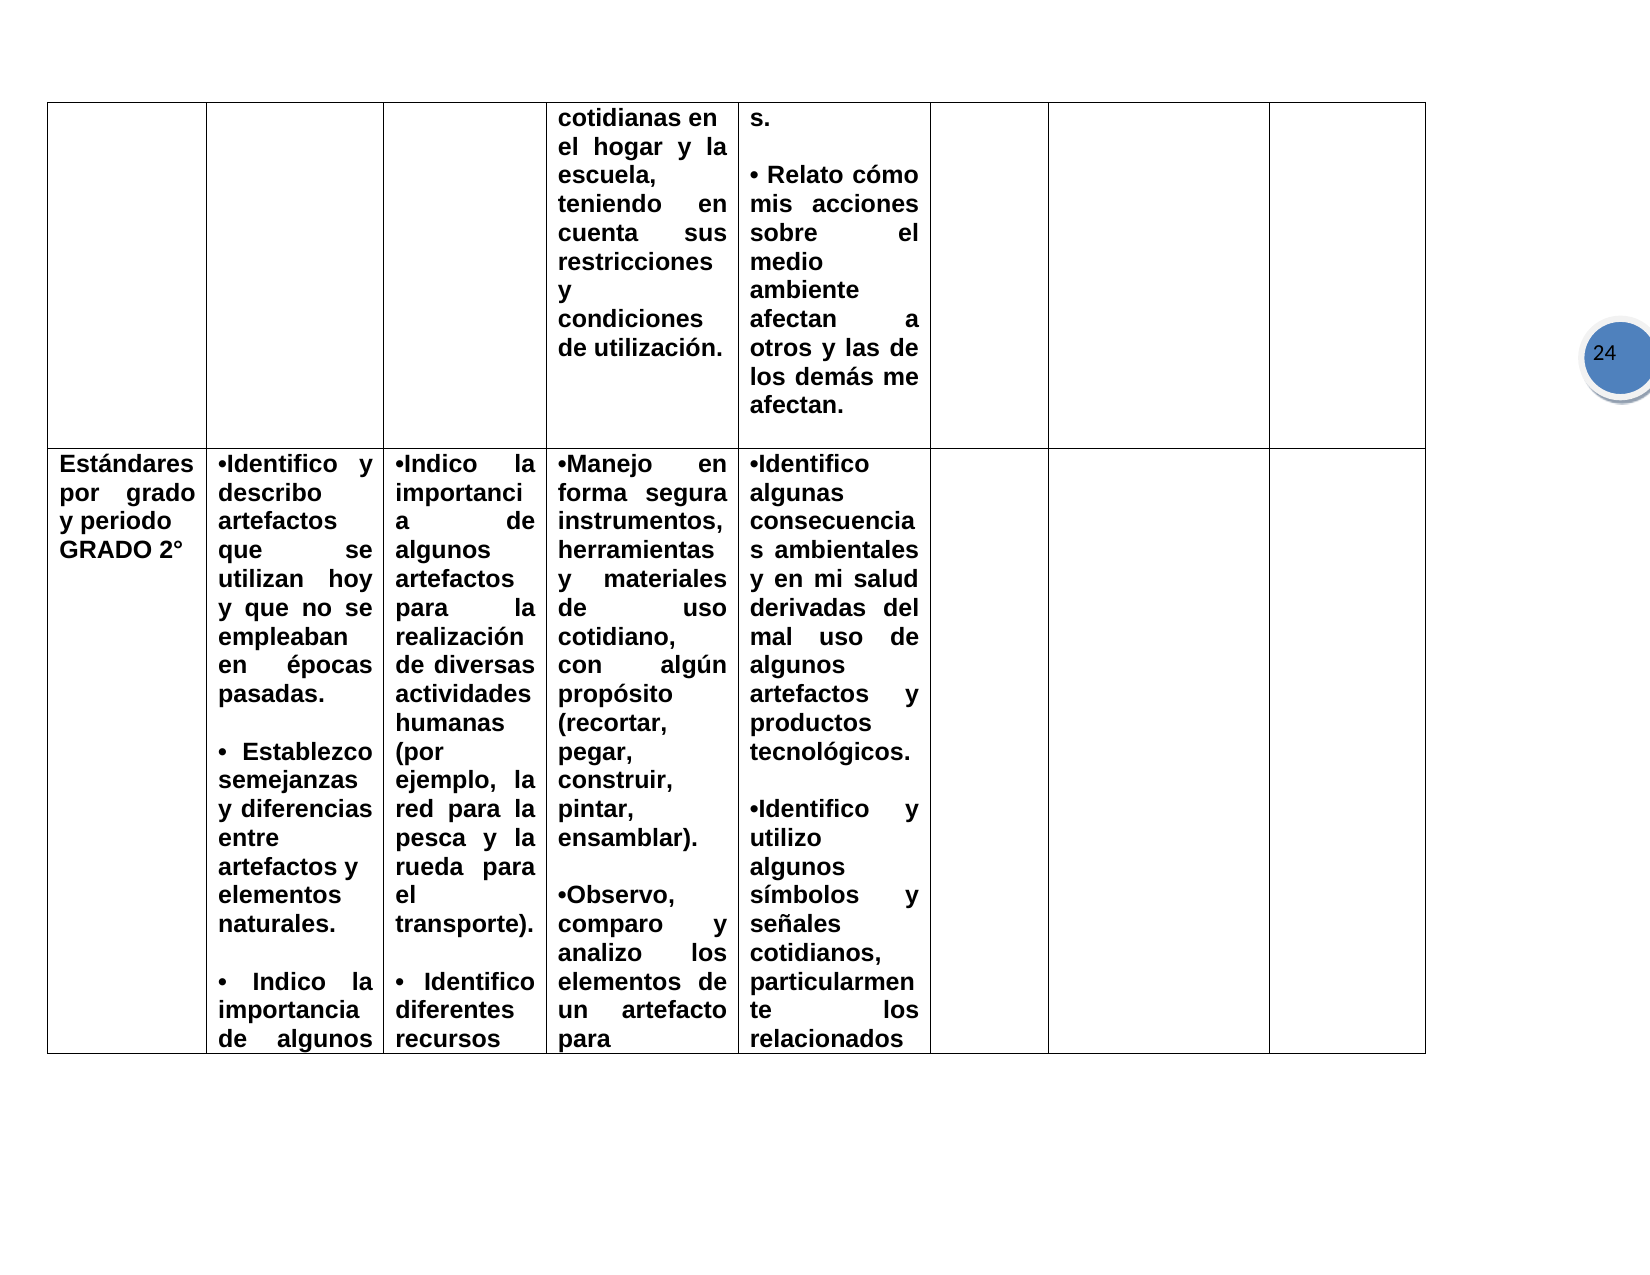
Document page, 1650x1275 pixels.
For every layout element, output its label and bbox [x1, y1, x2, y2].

table_cell [739, 103, 930, 448]
table_cell [48, 103, 206, 448]
table_cell [207, 449, 383, 1053]
table_cell [207, 103, 383, 448]
table_cell [547, 103, 738, 448]
table_cell [931, 103, 1048, 448]
table_cell [48, 449, 206, 1053]
table_cell [931, 449, 1048, 1053]
table_cell [1270, 103, 1425, 448]
table_cell [384, 449, 546, 1053]
table_cell [384, 103, 546, 448]
table_cell [1049, 449, 1269, 1053]
table_cell [1049, 103, 1269, 448]
table_cell [547, 449, 738, 1053]
table_cell [739, 449, 930, 1053]
table_cell [1270, 449, 1425, 1053]
